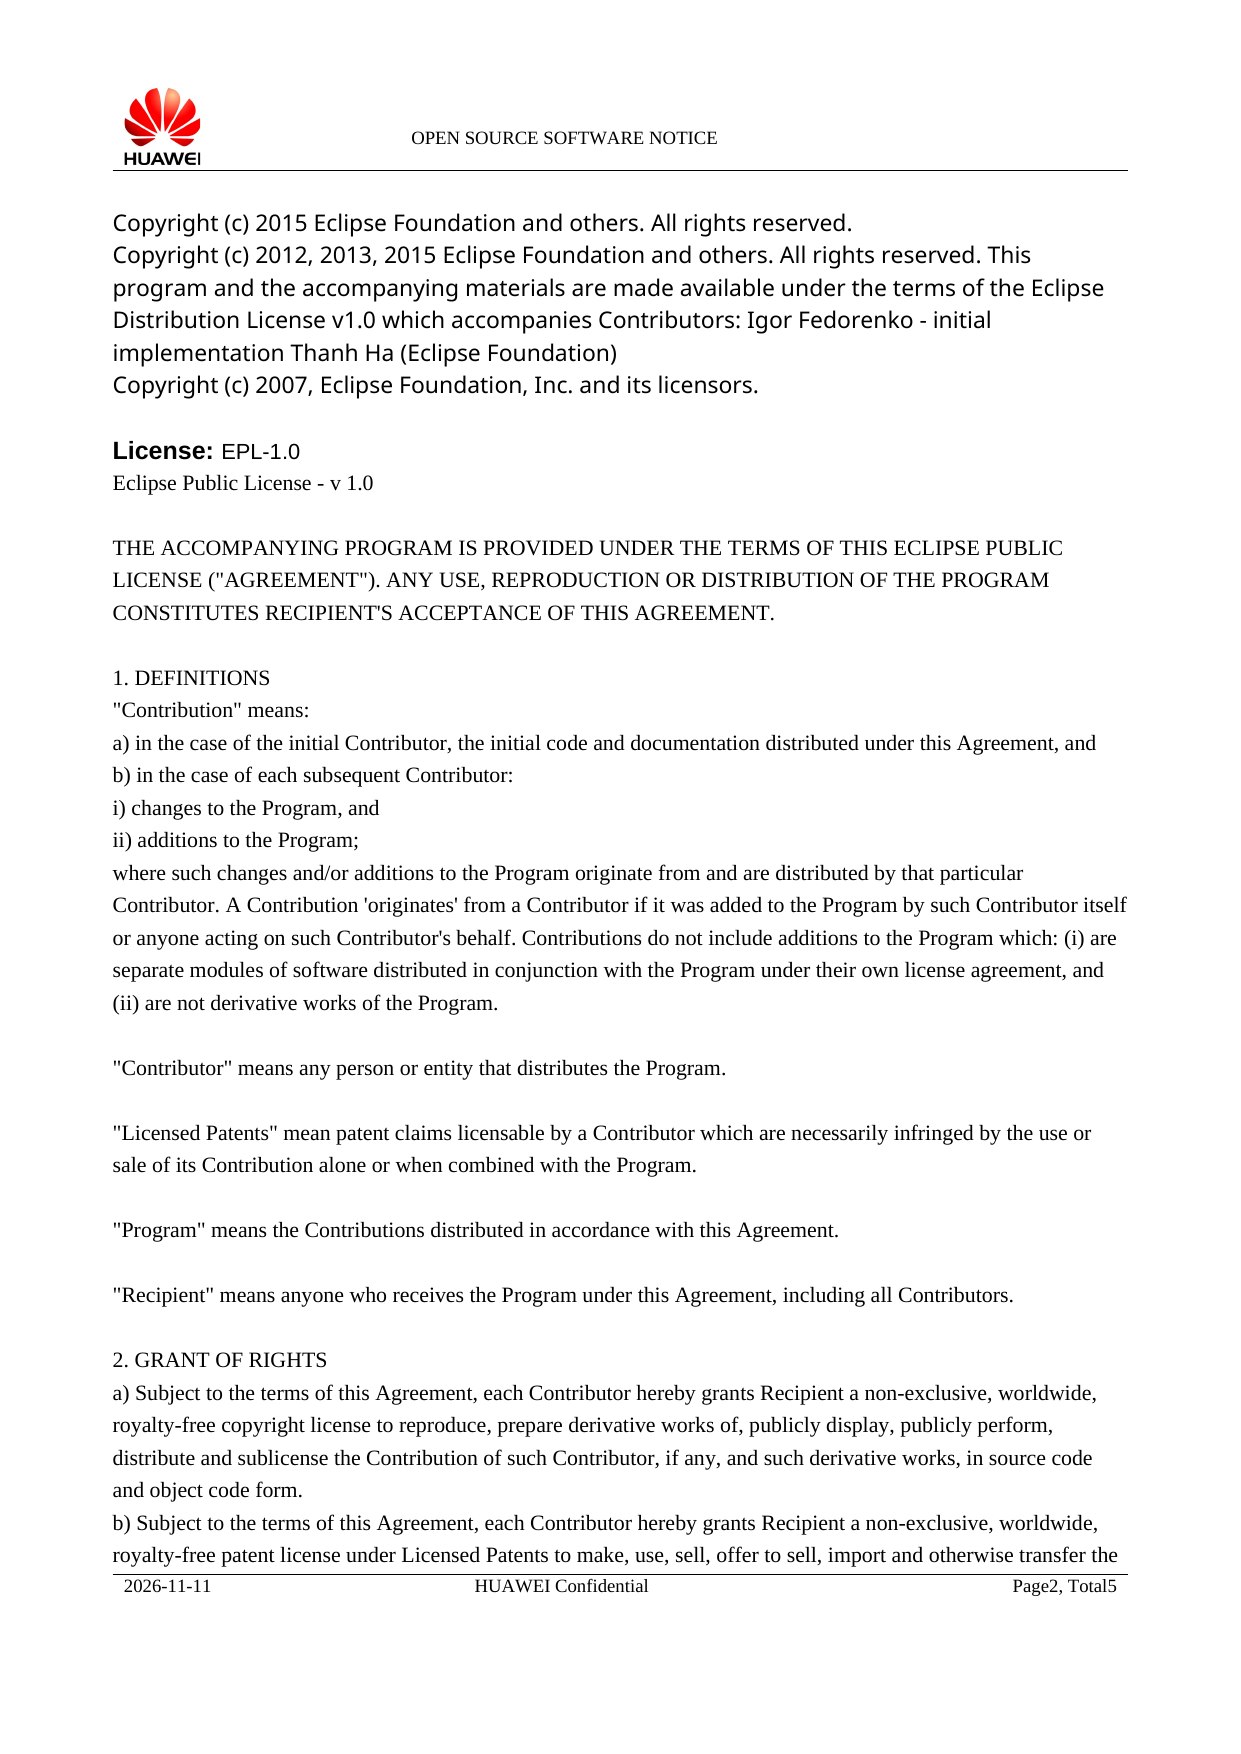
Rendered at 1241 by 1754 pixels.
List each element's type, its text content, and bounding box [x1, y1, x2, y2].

text License: EPL-1.0 [112, 434, 1128, 466]
picture [124, 88, 201, 165]
